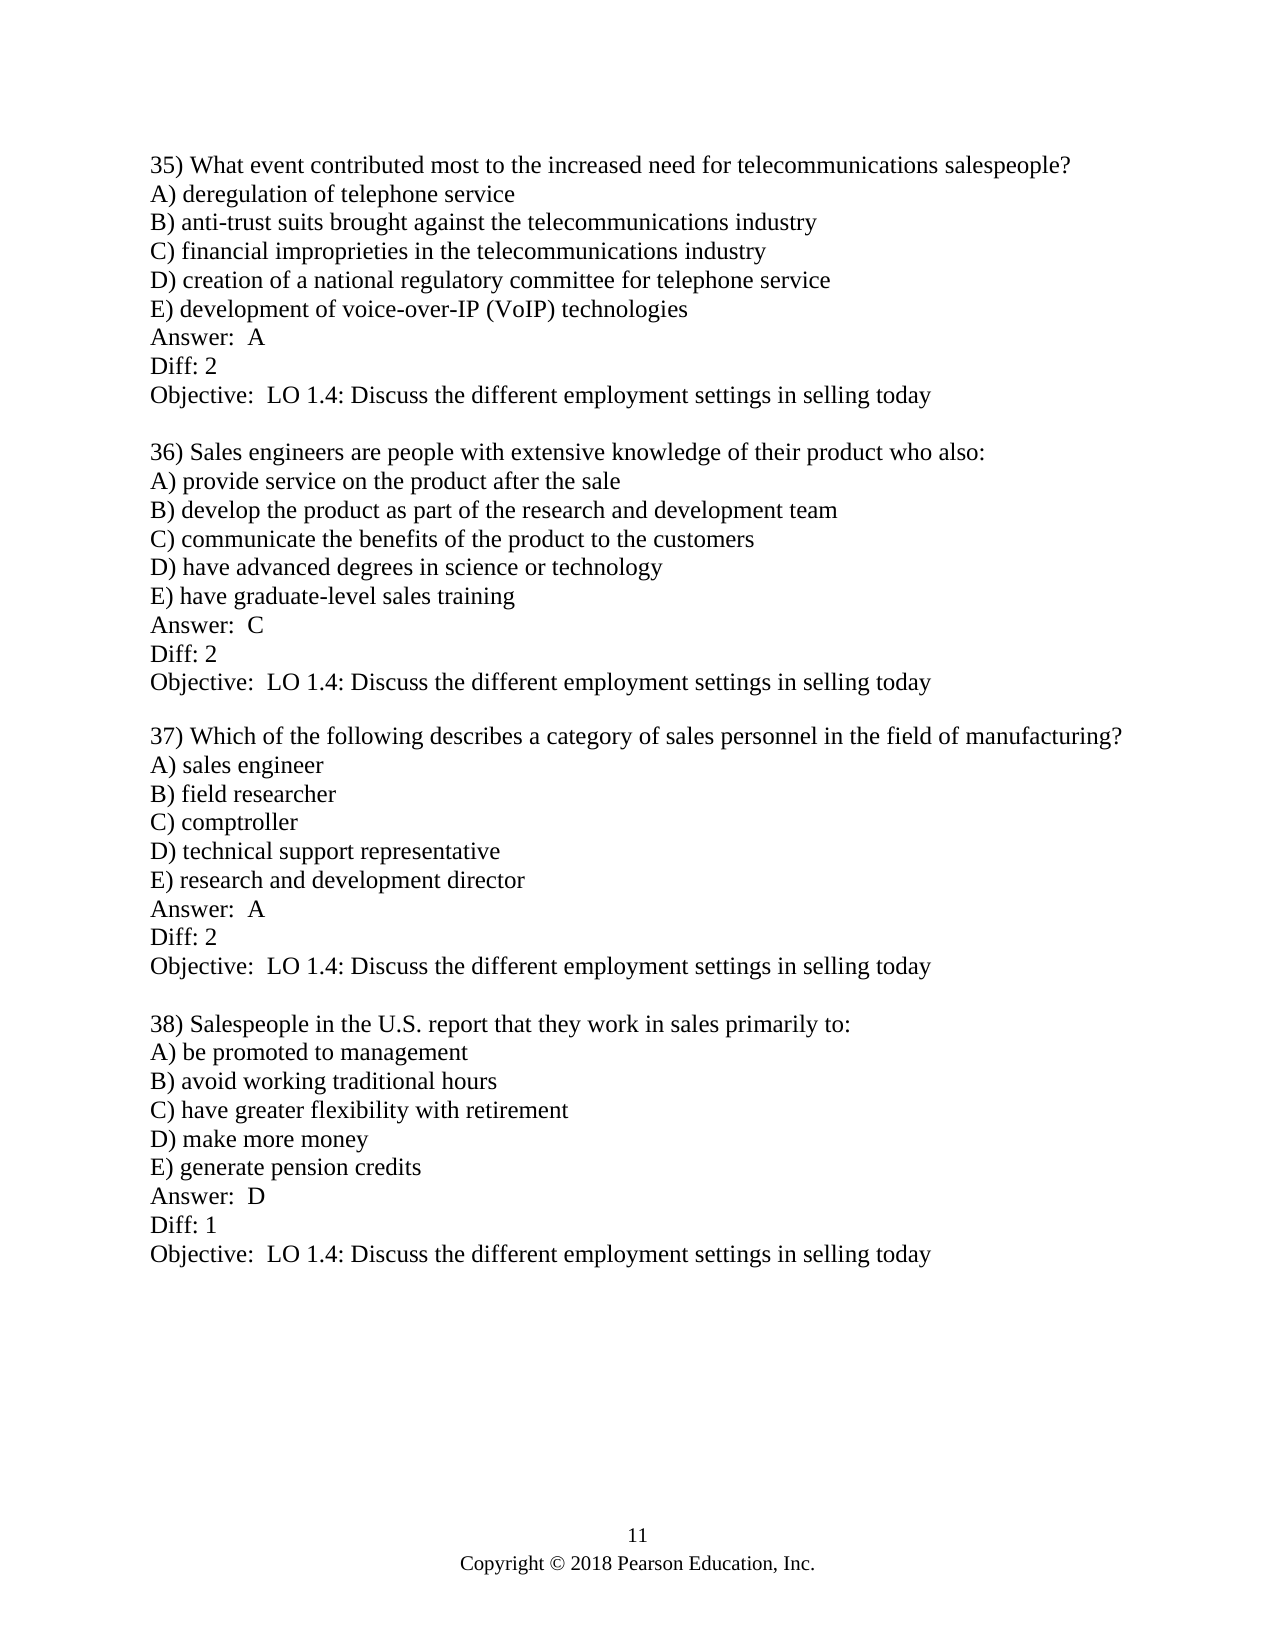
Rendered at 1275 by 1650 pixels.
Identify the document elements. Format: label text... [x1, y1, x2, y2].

text 36) Sales engineers are people with extensive knowledge of their product who also: [150, 437, 1125, 466]
text E) generate pension credits [150, 1152, 1125, 1181]
text D) have advanced degrees in science or technology [150, 552, 1125, 581]
text B) anti-trust suits brought against the telecommunications industry [150, 207, 1125, 236]
text Answer: C [150, 610, 1125, 639]
text Answer: A [150, 322, 1125, 351]
text 35) What event contributed most to the increased need for telecommunications salespeople? [150, 150, 1125, 179]
text Objective: LO 1.4: Discuss the different employment settings in selling today [150, 951, 1125, 980]
text A) deregulation of telephone service [150, 179, 1125, 207]
text C) have greater flexibility with retirement [150, 1095, 1125, 1124]
text 37) Which of the following describes a category of sales personnel in the field of manufacturing? [150, 721, 1125, 750]
text E) have graduate-level sales training [150, 581, 1125, 610]
text Objective: LO 1.4: Discuss the different employment settings in selling today [150, 667, 1125, 696]
text B) develop the product as part of the research and development team [150, 495, 1125, 524]
text Objective: LO 1.4: Discuss the different employment settings in selling today [150, 1239, 1125, 1267]
text A) provide service on the product after the sale [150, 466, 1125, 495]
text Diff: 2 [150, 351, 1125, 380]
text Answer: A [150, 894, 1125, 922]
text E) research and development director [150, 865, 1125, 894]
text B) avoid working traditional hours [150, 1066, 1125, 1095]
text Answer: D [150, 1181, 1125, 1210]
text D) technical support representative [150, 836, 1125, 865]
text C) communicate the benefits of the product to the customers [150, 524, 1125, 552]
text A) sales engineer [150, 750, 1125, 779]
text C) comptroller [150, 807, 1125, 836]
text B) field researcher [150, 779, 1125, 807]
text C) financial improprieties in the telecommunications industry [150, 236, 1125, 265]
text A) be promoted to management [150, 1037, 1125, 1066]
text D) creation of a national regulatory committee for telephone service [150, 265, 1125, 294]
text E) development of voice-over-IP (VoIP) technologies [150, 294, 1125, 322]
text Diff: 2 [150, 639, 1125, 667]
text Diff: 2 [150, 922, 1125, 951]
text Objective: LO 1.4: Discuss the different employment settings in selling today [150, 380, 1125, 409]
text D) make more money [150, 1124, 1125, 1152]
text Diff: 1 [150, 1210, 1125, 1239]
text 38) Salespeople in the U.S. report that they work in sales primarily to: [150, 1009, 1125, 1037]
